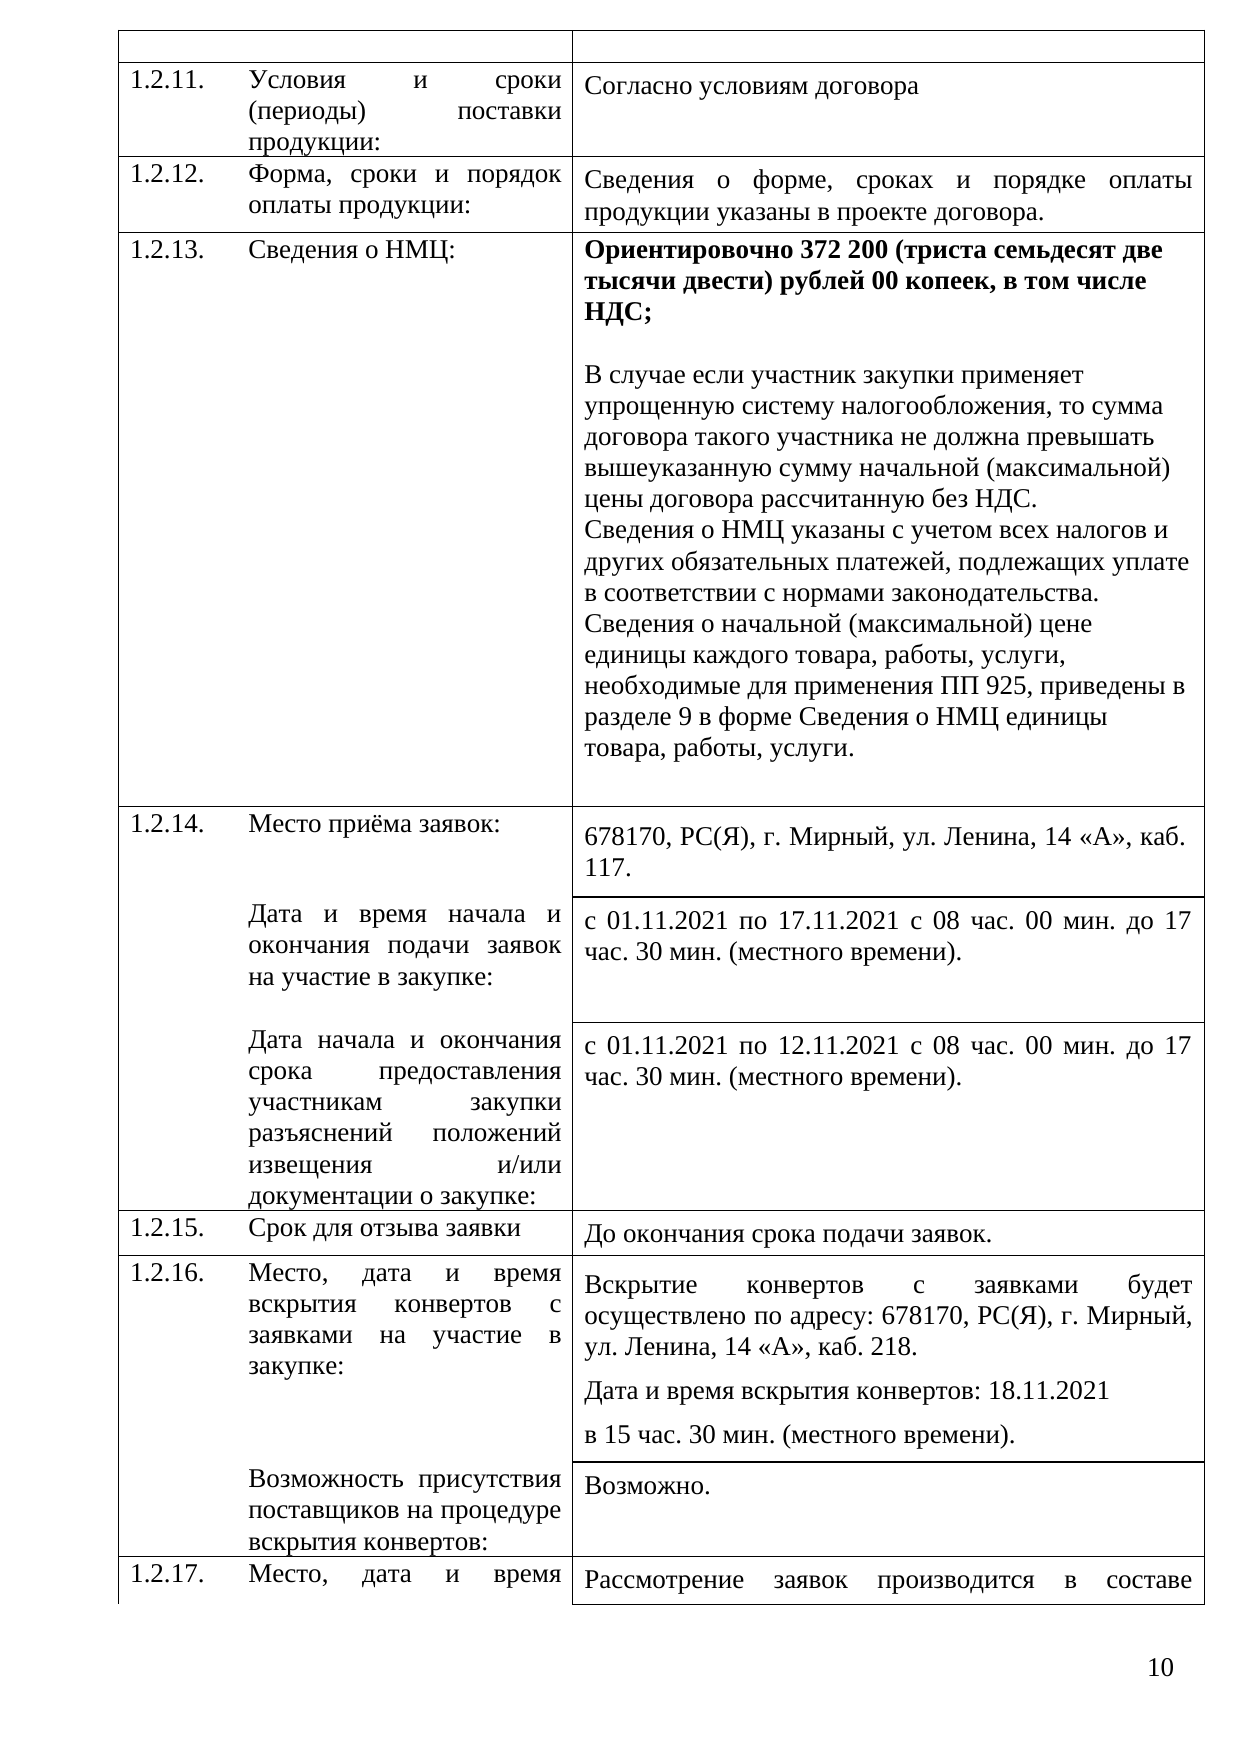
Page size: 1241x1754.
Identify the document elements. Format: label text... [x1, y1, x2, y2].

table_cell Возможность присутствия поставщиков на процедуре вскрытия конвертов: [119, 1461, 572, 1556]
table_cell Ориентировочно 372 200 (триста семьдесят две тысячи двести) рублей 00 копеек, в том числе НДС; В случае если участник закупки применяет упрощенную систему налогообложения, то сумма договора такого участника не должна превышать вышеуказанную сумму начальной (максимальной) цены договора рассчитанную без НДС. Сведения о НМЦ указаны с учетом всех налогов и других обязательных платежей, подлежащих уплате в соответствии с нормами законодательства. Сведения о начальной (максимальной) цене единицы каждого товара, работы, услуги, необходимые для применения ПП 925, приведены в разделе 9 в форме Сведения о НМЦ единицы товара, работы, услуги. [573, 233, 1204, 806]
table_cell Возможно. [573, 1463, 1204, 1556]
table_cell Сведения о форме, сроках и порядке оплаты продукции указаны в проекте договора. [573, 157, 1204, 232]
table_cell Место приёма заявок: [119, 807, 572, 896]
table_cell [573, 31, 1204, 62]
table_cell с 01.11.2021 по 17.11.2021 с 08 час. 00 мин. до 17 час. 30 мин. (местного времени). [573, 898, 1204, 1022]
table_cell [119, 1557, 572, 1604]
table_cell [573, 1557, 1204, 1604]
table_cell Место, дата и время вскрытия конвертов с заявками на участие в закупке: [119, 1256, 572, 1461]
table_cell Сведения о НМЦ: [119, 233, 572, 806]
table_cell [119, 31, 572, 62]
table_cell До окончания срока подачи заявок. [573, 1211, 1204, 1255]
table_cell Дата и время начала и окончания подачи заявок на участие в закупке: [119, 896, 572, 1022]
table_cell Срок для отзыва заявки [119, 1211, 572, 1255]
table_cell Согласно условиям договора [573, 63, 1204, 156]
table_cell Условия и сроки (периоды) поставки продукции: [119, 63, 572, 156]
table_cell Форма, сроки и порядок оплаты продукции: [119, 157, 572, 232]
table_cell Дата начала и окончания срока предоставления участникам закупки разъяснений положений извещения и/или документации о закупке: [119, 1022, 572, 1210]
table_cell Вскрытие конвертов с заявками будет осуществлено по адресу: 678170, РС(Я), г. Мирный, ул. Ленина, 14 «А», каб. 218. Дата и время вскрытия конвертов: 18.11.2021 в 15 час. 30 мин. (местного времени). [573, 1256, 1204, 1461]
table_cell 678170, РС(Я), г. Мирный, ул. Ленина, 14 «А», каб. 117. [573, 807, 1204, 896]
table_cell с 01.11.2021 по 12.11.2021 с 08 час. 00 мин. до 17 час. 30 мин. (местного времени). [573, 1023, 1204, 1210]
